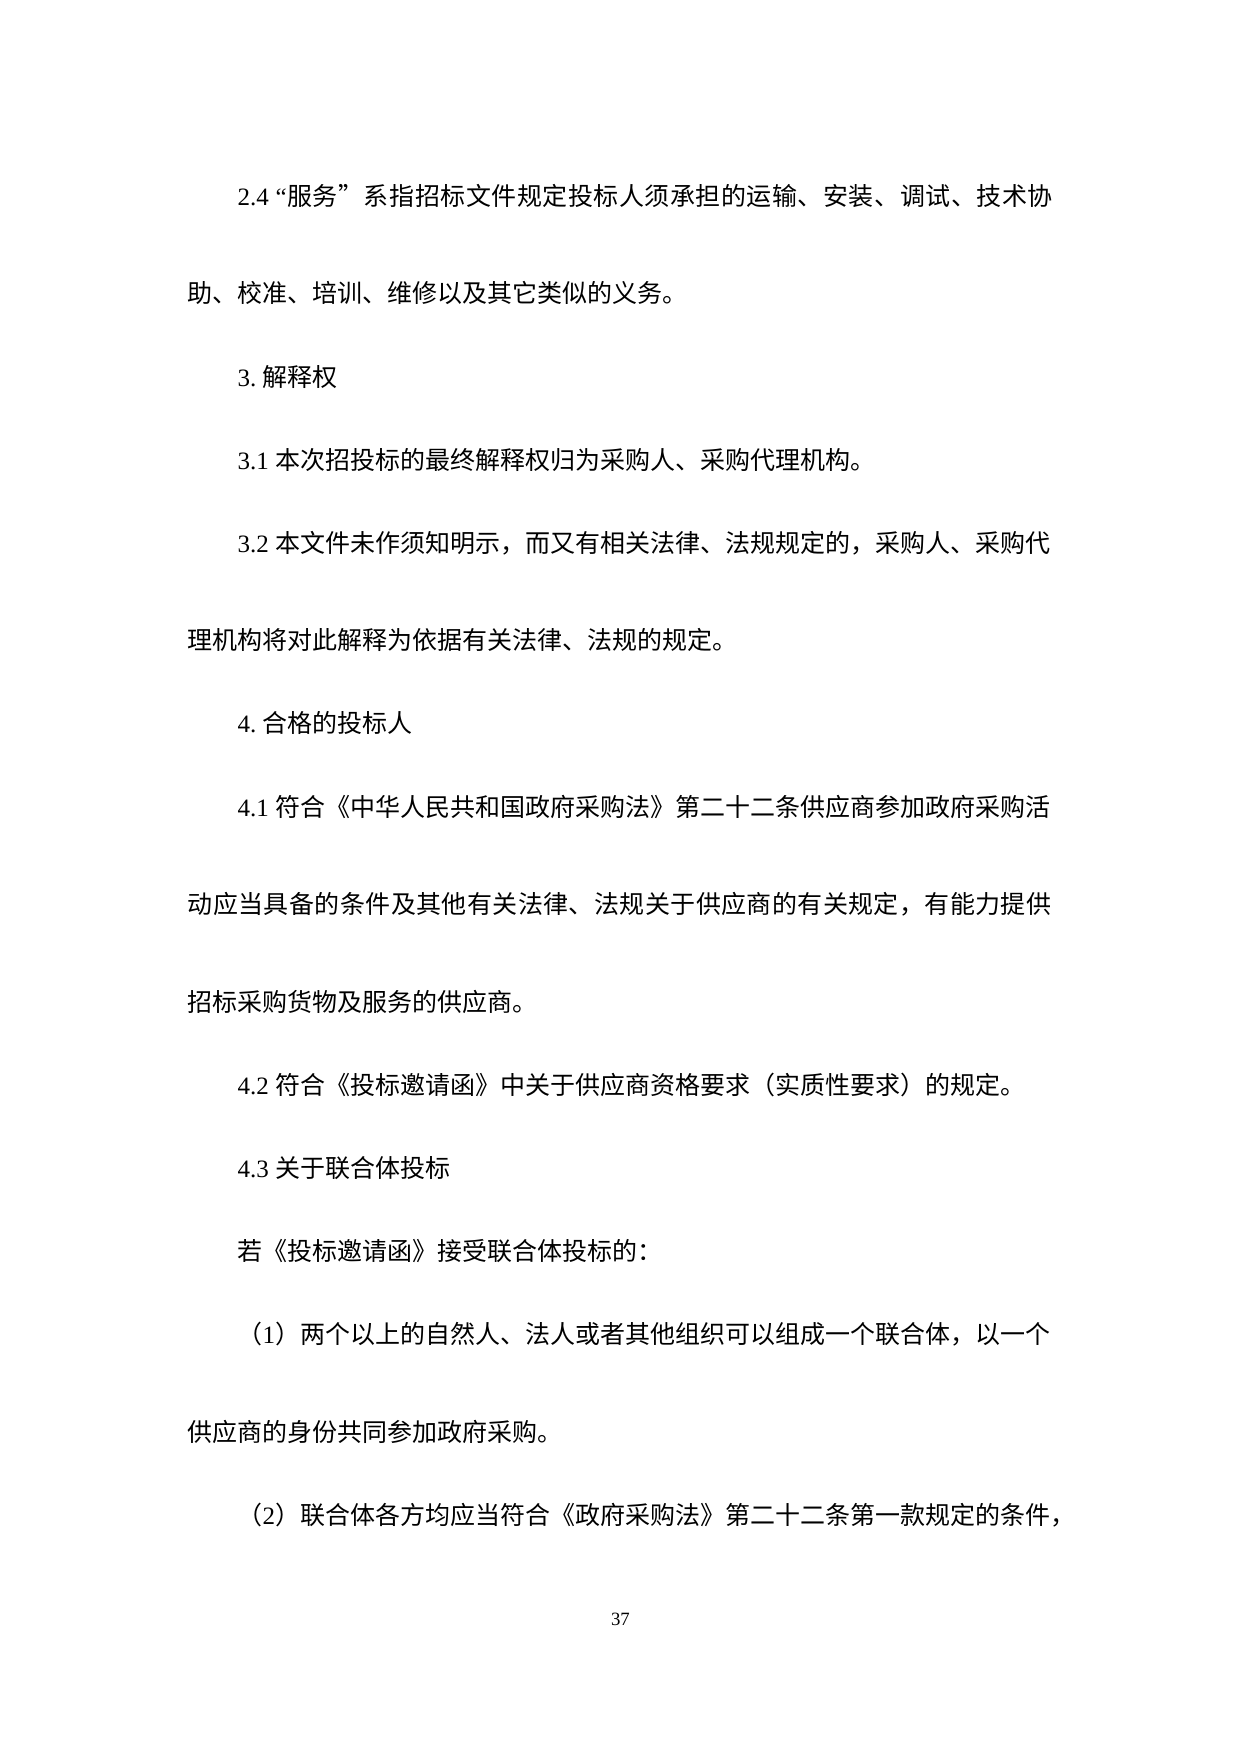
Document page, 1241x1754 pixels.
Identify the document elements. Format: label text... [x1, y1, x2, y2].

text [187, 1481, 1053, 1546]
text 3.1 本次招投标的最终解释权归为采购人、采购代理机构。 [187, 426, 1053, 491]
text 4.3 关于联合体投标 [187, 1134, 1053, 1199]
text 若《投标邀请函》接受联合体投标的： [187, 1217, 1053, 1282]
text 4.1 符合《中华人民共和国政府采购法》第二十二条供应商参加政府采购活动应当具备的条件及其他有关法律、法规关于供应商的有关规定，有能力提供招标采购货物及服务的供应商。 [187, 773, 1053, 1033]
text （1）两个以上的自然人、法人或者其他组织可以组成一个联合体，以一个供应商的身份共同参加政府采购。 [187, 1300, 1053, 1463]
text 3.2 本文件未作须知明示，而又有相关法律、法规规定的，采购人、采购代理机构将对此解释为依据有关法律、法规的规定。 [187, 509, 1053, 671]
text 4. 合格的投标人 [187, 689, 1053, 754]
text 2.4 “服务”系指招标文件规定投标人须承担的运输、安装、调试、技术协助、校准、培训、维修以及其它类似的义务。 [187, 162, 1053, 324]
text 4.2 符合《投标邀请函》中关于供应商资格要求（实质性要求）的规定。 [187, 1051, 1053, 1116]
text 3. 解释权 [187, 343, 1053, 408]
